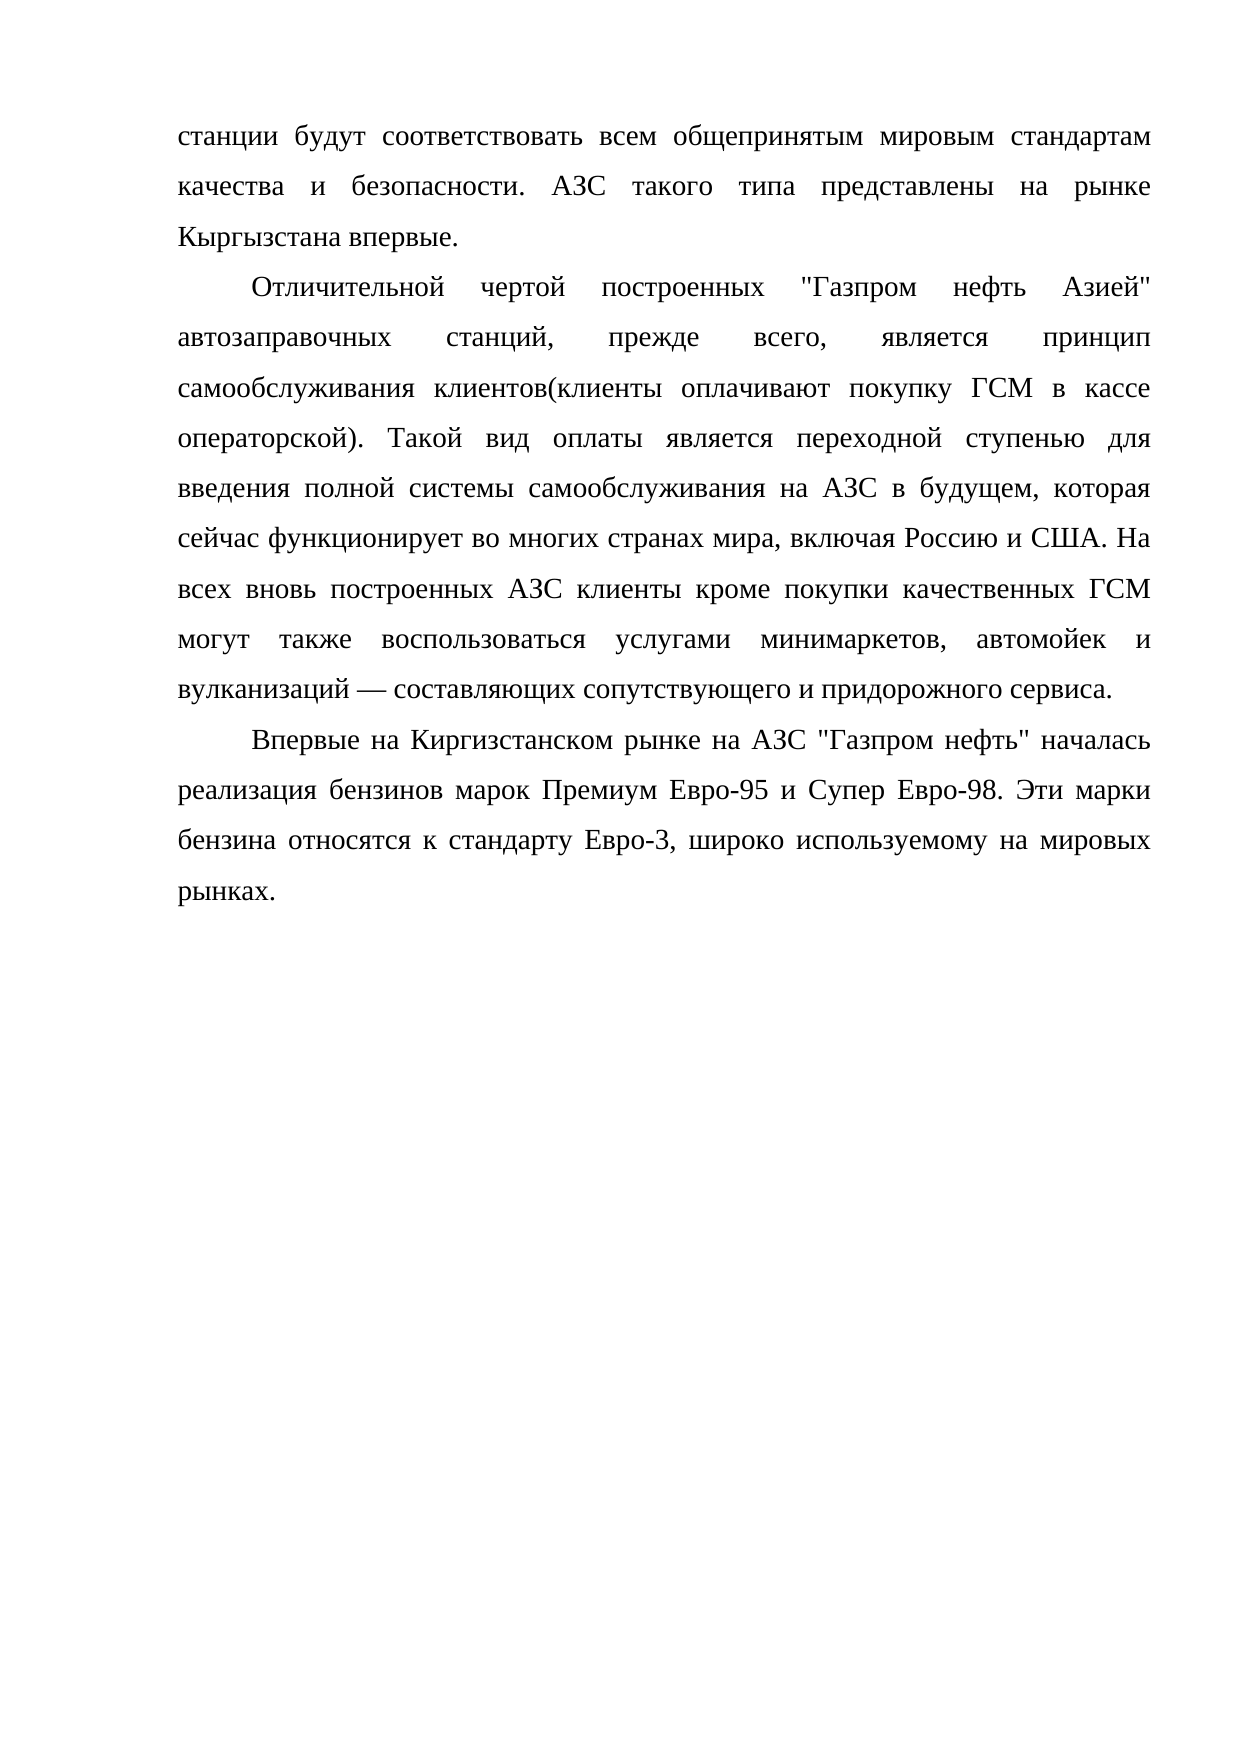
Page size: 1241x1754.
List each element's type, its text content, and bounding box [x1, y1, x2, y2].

text Впервые на Киргизстанском рынке на АЗС "Газпром нефть" началась реализация бензинов марок Премиум Евро-95 и Супер Евро-98. Эти марки бензина относятся к стандарту Евро-3, широко используемому на мировых рынках. [177, 722, 1152, 906]
text Отличительной чертой построенных "Газпром нефть Азией" автозаправочных станций, прежде всего, является принцип самообслуживания клиентов(клиенты оплачивают покупку ГСМ в кассе операторской). Такой вид оплаты является переходной ступенью для введения полной системы самообслуживания на АЗС в будущем, которая сейчас функционирует во многих странах мира, включая Россию и США. На всех вновь построенных АЗС клиенты кроме покупки качественных ГСМ могут также воспользоваться услугами минимаркетов, автомойек и вулканизаций — составляющих сопутствующего и придорожного сервиса. [177, 269, 1152, 705]
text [177, 118, 1152, 252]
